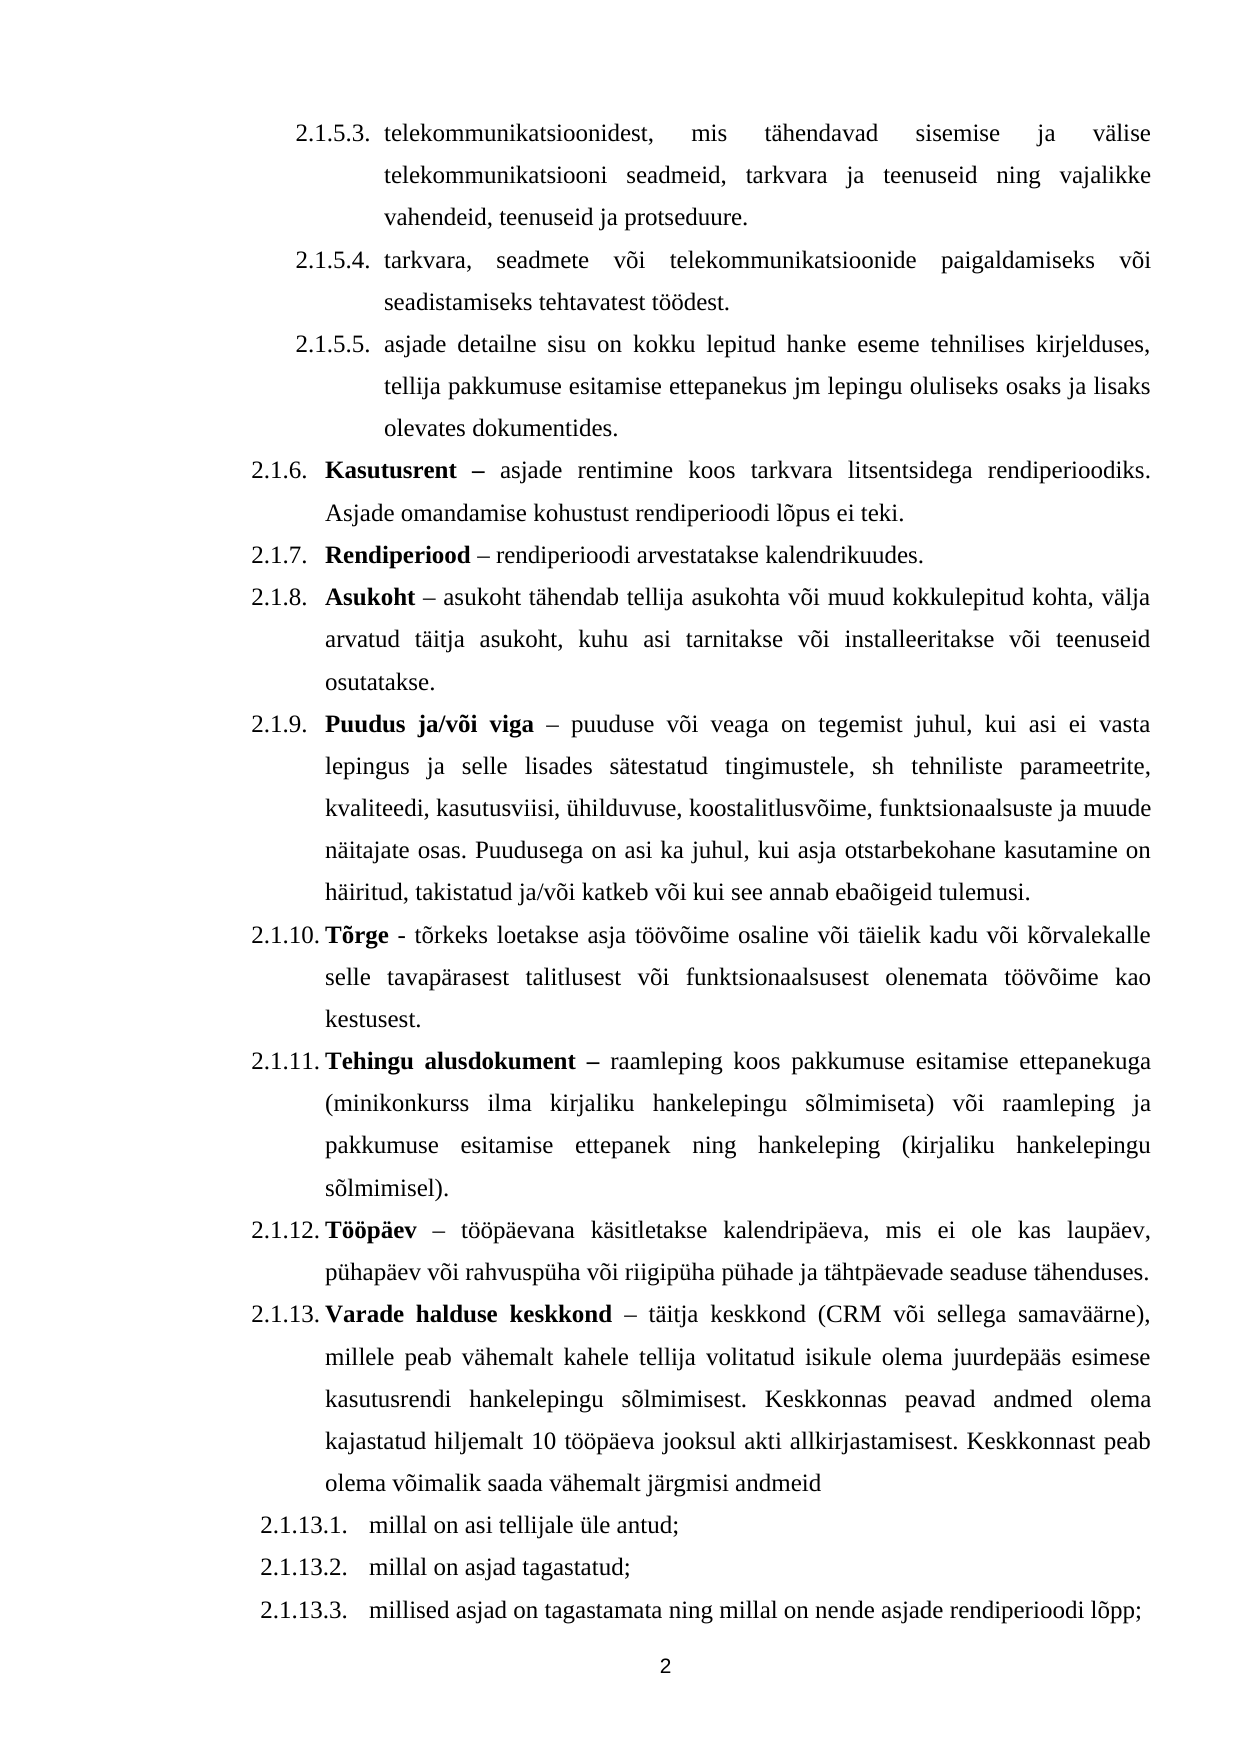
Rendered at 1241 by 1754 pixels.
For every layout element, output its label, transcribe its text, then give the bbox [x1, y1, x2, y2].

list tarkvara, seadmete või telekommunikatsioonide paigaldamiseks või seadistamiseks tehtavatest töödest. [295, 245, 1152, 316]
list millal on asi tellijale üle antud; [260, 1510, 1152, 1539]
list Kasutusrent – asjade rentimine koos tarkvara litsentsidega rendiperioodiks. Asjade omandamise kohustust rendiperioodi lõpus ei teki. [251, 456, 1152, 527]
list Varade halduse keskkond – täitja keskkond (CRM või sellega samaväärne), millele peab vähemalt kahele tellija volitatud isikule olema juurdepääs esimese kasutusrendi hankelepingu sõlmimisest. Keskkonnas peavad andmed olema kajastatud hiljemalt 10 tööpäeva jooksul akti allkirjastamisest. Keskkonnast peab olema võimalik saada vähemalt järgmisi andmeid [251, 1299, 1152, 1497]
list Tehingu alusdokument – raamleping koos pakkumuse esitamise ettepanekuga (minikonkurss ilma kirjaliku hankelepingu sõlmimiseta) või raamleping ja pakkumuse esitamise ettepanek ning hankeleping (kirjaliku hankelepingu sõlmimisel). [251, 1046, 1152, 1202]
list millal on asjad tagastatud; [260, 1552, 1152, 1581]
list Tööpäev – tööpäevana käsitletakse kalendripäeva, mis ei ole kas laupäev, pühapäev või rahvuspüha või riigipüha pühade ja tähtpäevade seaduse tähenduses. [251, 1215, 1152, 1286]
list millised asjad on tagastamata ning millal on nende asjade rendiperioodi lõpp; [260, 1595, 1152, 1623]
list Tõrge - tõrkeks loetakse asja töövõime osaline või täielik kadu või kõrvalekalle selle tavapärasest talitlusest või funktsionaalsusest olenemata töövõime kao kestusest. [251, 920, 1152, 1033]
list Puudus ja/või viga – puuduse või veaga on tegemist juhul, kui asi ei vasta lepingus ja selle lisades sätestatud tingimustele, sh tehniliste parameetrite, kvaliteedi, kasutusviisi, ühilduvuse, koostalitlusvõime, funktsionaalsuste ja muude näitajate osas. Puudusega on asi ka juhul, kui asja otstarbekohane kasutamine on häiritud, takistatud ja/või katkeb või kui see annab ebaõigeid tulemusi. [251, 709, 1152, 906]
list Asukoht – asukoht tähendab tellija asukohta või muud kokkulepitud kohta, välja arvatud täitja asukoht, kuhu asi tarnitakse või installeeritakse või teenuseid osutatakse. [251, 582, 1152, 695]
list Rendiperiood – rendiperioodi arvestatakse kalendrikuudes. [251, 540, 1152, 569]
list asjade detailne sisu on kokku lepitud hanke eseme tehnilises kirjelduses, tellija pakkumuse esitamise ettepanekus jm lepingu oluliseks osaks ja lisaks olevates dokumentides. [295, 329, 1152, 442]
list telekommunikatsioonidest, mis tähendavad sisemise ja välise telekommunikatsiooni seadmeid, tarkvara ja teenuseid ning vajalikke vahendeid, teenuseid ja protseduure. [295, 118, 1152, 231]
